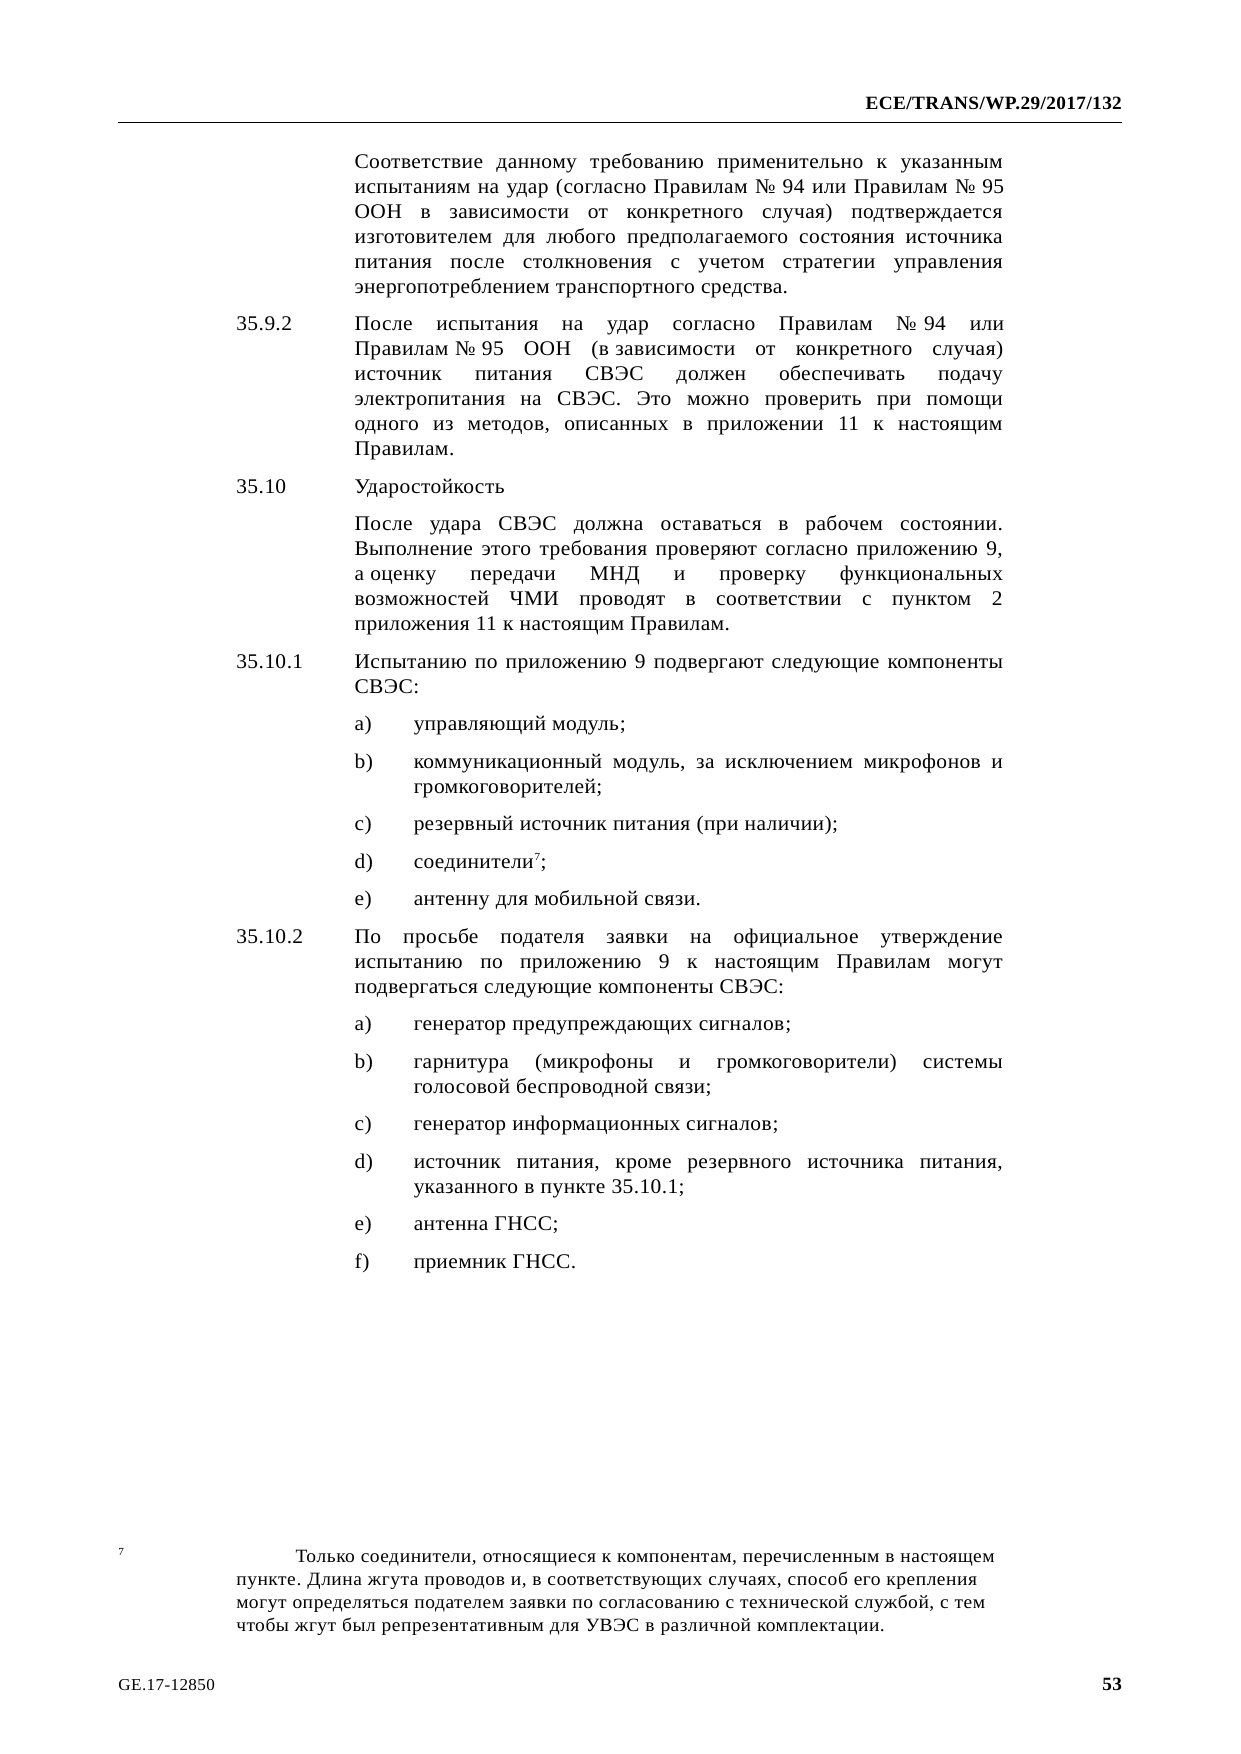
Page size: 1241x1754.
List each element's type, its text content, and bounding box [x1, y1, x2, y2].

text b) гарнитура (микрофоны и громкоговорители) системы голосовой беспроводной связи; [236, 1048, 1004, 1098]
text c) генератор информационных сигналов; [236, 1110, 1004, 1135]
text 35.10 Ударостойкость [236, 473, 1004, 498]
text c) резервный источник питания (при наличии); [236, 810, 1004, 835]
text 35.10.2 По просьбе подателя заявки на официальное утверждение испытанию по приложению 9 к настоящим Правилам могут подвергаться следующие компоненты СВЭС: [236, 923, 1004, 998]
text После удара СВЭС должна оставаться в рабочем состоянии. Выполнение этого требования проверяют согласно приложению 9, а оценку передачи МНД и проверку функциональных возможностей ЧМИ проводят в соответствии с пунктом 2 приложения 11 к настоящим Правилам. [236, 510, 1004, 635]
text e) антенна ГНСС; [236, 1210, 1004, 1235]
text Соответствие данному требованию применительно к указанным испытаниям на удар (согласно Правилам № 94 или Правилам № 95 ООН в зависимости от конкретного случая) подтверждается изготовителем для любого предполагаемого состояния источника питания после столкновения с учетом стратегии управления энергопотреблением транспортного средства. [236, 148, 1004, 298]
text b) коммуникационный модуль, за исключением микрофонов и громкоговорителей; [236, 748, 1004, 798]
text a) управляющий модуль; [236, 710, 1004, 735]
text d) источник питания, кроме резервного источника питания, указанного в пункте 35.10.1; [236, 1148, 1004, 1198]
text a) генератор предупреждающих сигналов; [236, 1010, 1004, 1035]
text 35.10.1 Испытанию по приложению 9 подвергают следующие компоненты СВЭС: [236, 648, 1004, 698]
text f) приемник ГНСС. [236, 1248, 1004, 1273]
text 35.9.2 После испытания на удар согласно Правилам № 94 или Правилам № 95 ООН (в зависимости от конкретного случая) источник питания СВЭС должен обеспечивать подачу электропитания на СВЭС. Это можно проверить при помощи одного из методов, описанных в приложении 11 к настоящим Правилам. [236, 310, 1004, 460]
text e) антенну для мобильной связи. [236, 885, 1004, 910]
text d) соединители; [236, 848, 1004, 873]
